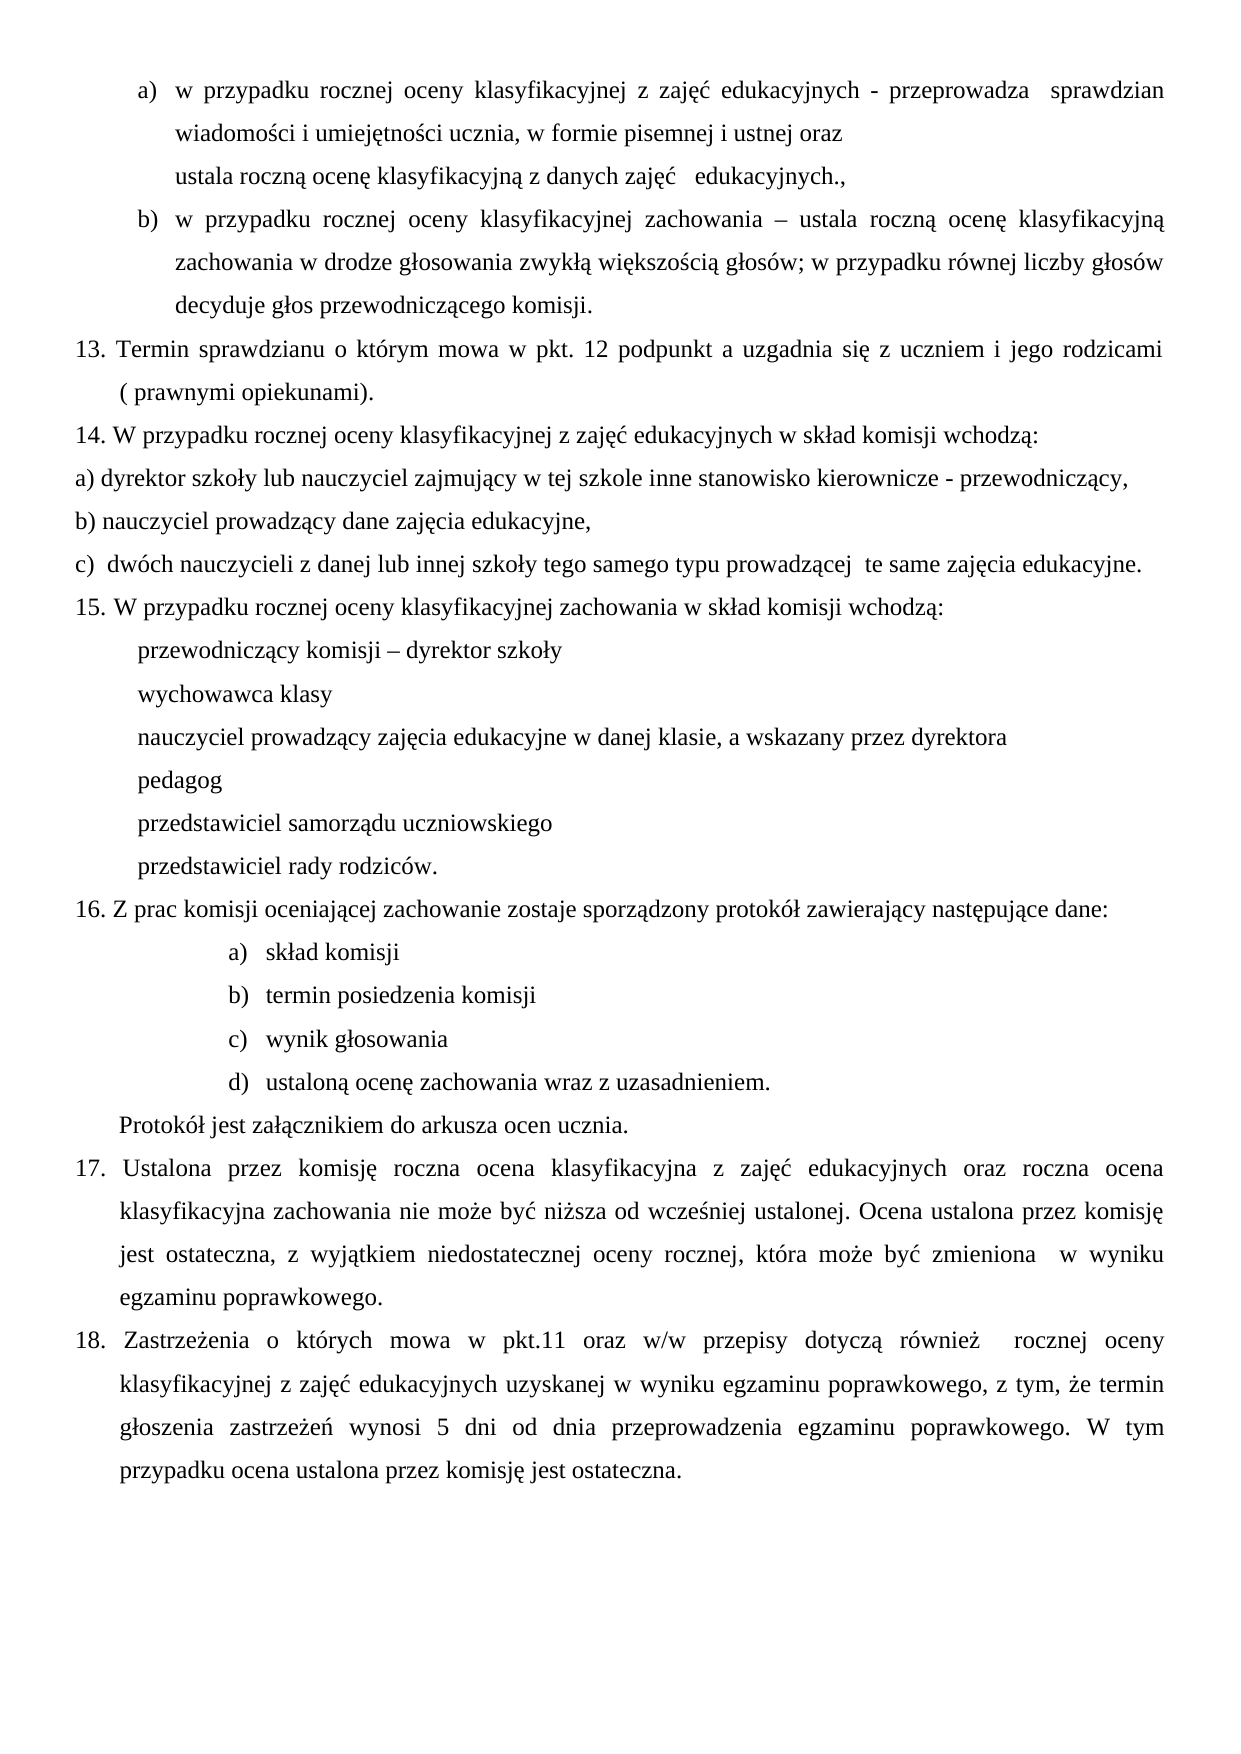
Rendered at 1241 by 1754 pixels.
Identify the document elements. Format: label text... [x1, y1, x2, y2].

subtitle wynik głosowania [228, 1024, 1165, 1052]
subtitle ustala roczną ocenę klasyfikacyjną z danych zajęć edukacyjnych., [137, 161, 1165, 190]
subtitle 15. W przypadku rocznej oceny klasyfikacyjnej zachowania w skład komisji wchodzą: [75, 592, 1165, 621]
subtitle ustaloną ocenę zachowania wraz z uzasadnieniem. [228, 1067, 1165, 1096]
subtitle skład komisji [228, 937, 1165, 966]
subtitle b) nauczyciel prowadzący dane zajęcia edukacyjne, [75, 506, 1165, 535]
subtitle a) dyrektor szkoły lub nauczyciel zajmujący w tej szkole inne stanowisko kierownicze - przewodniczący, [75, 463, 1165, 492]
text przewodniczący komisji – dyrektor szkoły [75, 636, 1165, 664]
subtitle 17. Ustalona przez komisję roczna ocena klasyfikacyjna z zajęć edukacyjnych oraz roczna ocena klasyfikacyjna zachowania nie może być niższa od wcześniej ustalonej. Ocena ustalona przez komisję jest ostateczna, z wyjątkiem niedostatecznej oceny rocznej, która może być zmieniona w wyniku egzaminu poprawkowego. [75, 1153, 1165, 1311]
subtitle w przypadku rocznej oceny klasyfikacyjnej z zajęć edukacyjnych - przeprowadza sprawdzian wiadomości i umiejętności ucznia, w formie pisemnej i ustnej oraz [137, 75, 1165, 147]
subtitle 13. Termin sprawdzianu o którym mowa w pkt. 12 podpunkt a uzgadnia się z uczniem i jego rodzicami ( prawnymi opiekunami). [75, 334, 1165, 406]
subtitle termin posiedzenia komisji [228, 981, 1165, 1009]
text wychowawca klasy [75, 679, 1165, 707]
text nauczyciel prowadzący zajęcia edukacyjne w danej klasie, a wskazany przez dyrektora [75, 722, 1165, 751]
text przedstawiciel rady rodziców. [75, 851, 1165, 880]
subtitle Protokół jest załącznikiem do arkusza ocen ucznia. [75, 1110, 1165, 1139]
text przedstawiciel samorządu uczniowskiego [75, 808, 1165, 837]
subtitle w przypadku rocznej oceny klasyfikacyjnej zachowania – ustala roczną ocenę klasyfikacyjną zachowania w drodze głosowania zwykłą większością głosów; w przypadku równej liczby głosów decyduje głos przewodniczącego komisji. [137, 204, 1165, 319]
text pedagog [75, 765, 1165, 794]
subtitle c) dwóch nauczycieli z danej lub innej szkoły tego samego typu prowadzącej te same zajęcia edukacyjne. [75, 549, 1165, 578]
subtitle 14. W przypadku rocznej oceny klasyfikacyjnej z zajęć edukacyjnych w skład komisji wchodzą: [75, 420, 1165, 449]
subtitle 18. Zastrzeżenia o których mowa w pkt.11 oraz w/w przepisy dotyczą również rocznej oceny klasyfikacyjnej z zajęć edukacyjnych uzyskanej w wyniku egzaminu poprawkowego, z tym, że termin głoszenia zastrzeżeń wynosi 5 dni od dnia przeprowadzenia egzaminu poprawkowego. W tym przypadku ocena ustalona przez komisję jest ostateczna. [75, 1326, 1165, 1484]
subtitle 16. Z prac komisji oceniającej zachowanie zostaje sporządzony protokół zawierający następujące dane: [75, 894, 1165, 923]
